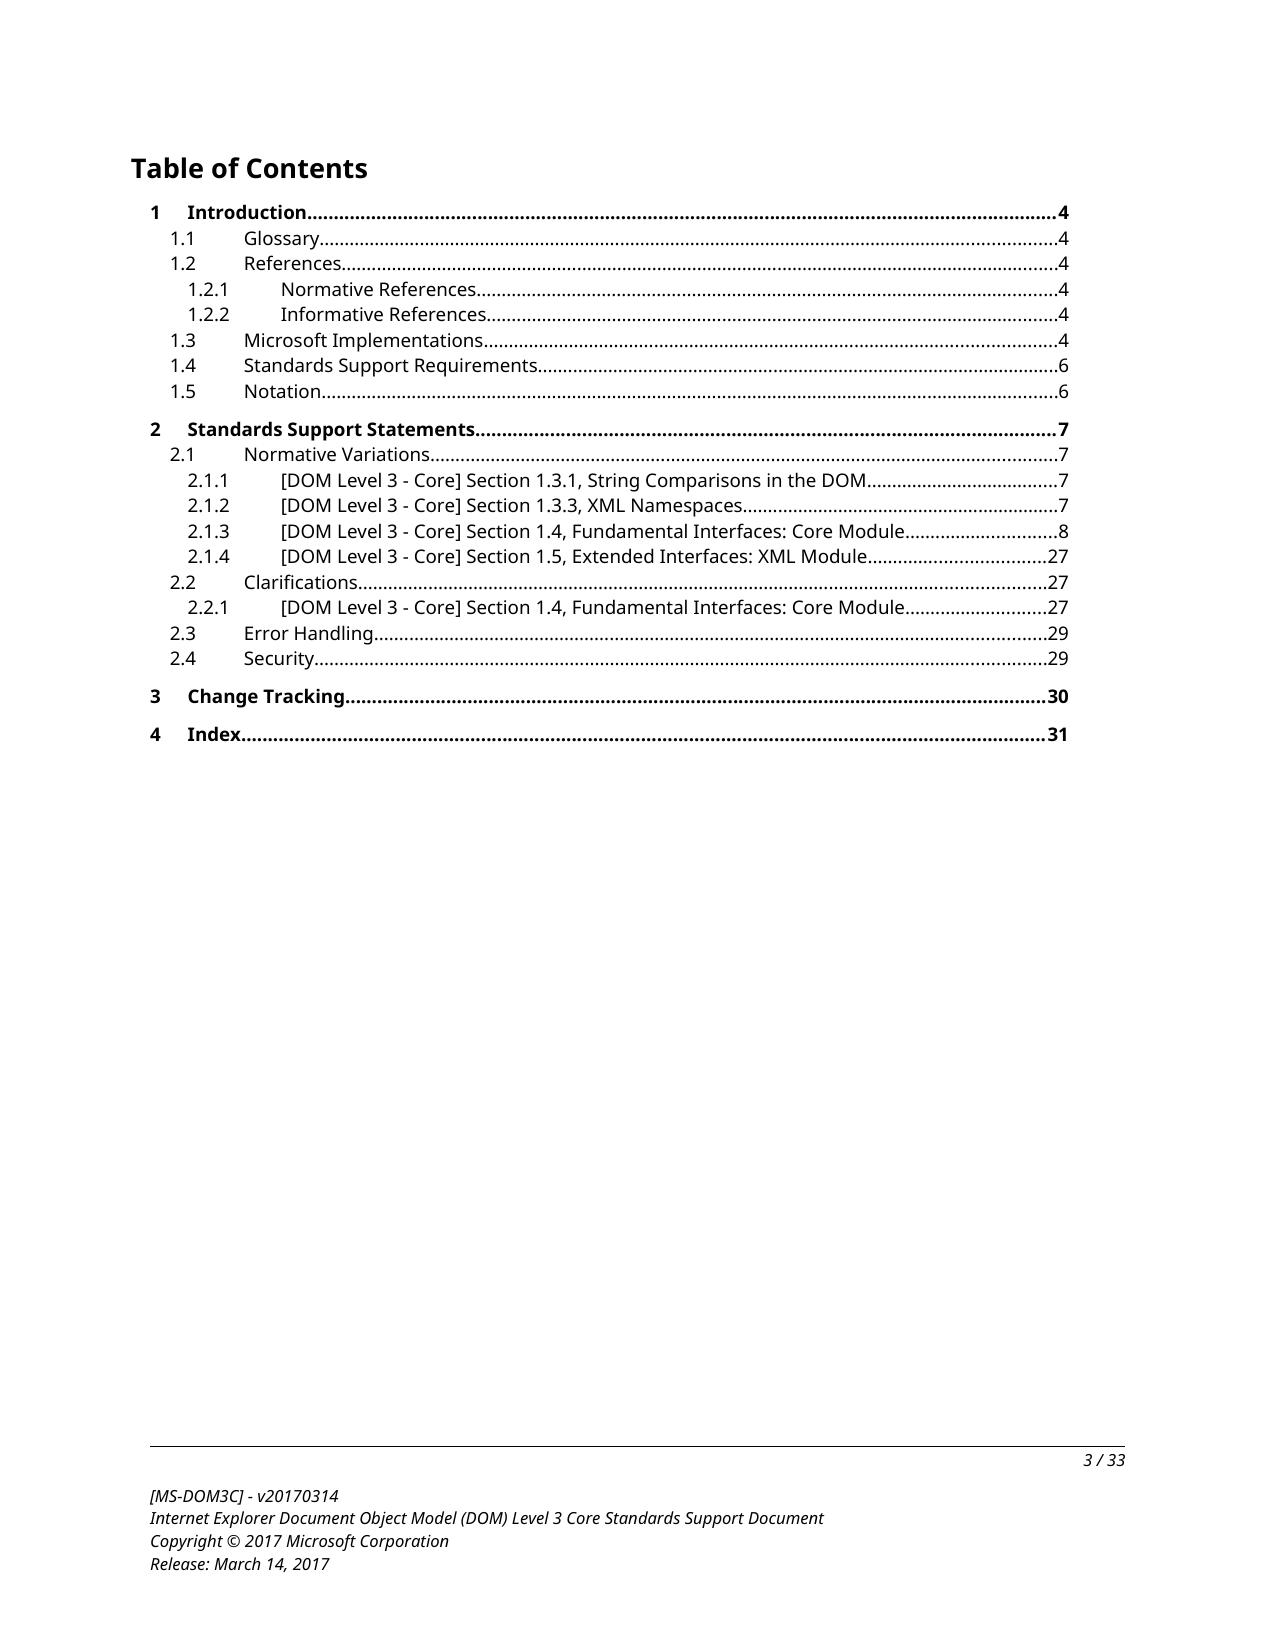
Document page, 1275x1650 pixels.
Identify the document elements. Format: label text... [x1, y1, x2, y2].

text 1.2.1 Normative References 4 [187, 276, 1078, 301]
text 2.3 Error Handling 29 [169, 620, 1078, 646]
text 1.1 Glossary 4 [169, 225, 1078, 250]
text 1 Introduction 4 [150, 199, 1078, 225]
text 3 Change Tracking 30 [150, 684, 1078, 709]
text 1.2.2 Informative References 4 [187, 301, 1078, 327]
text 1.3 Microsoft Implementations 4 [169, 327, 1078, 352]
text 2 Standards Support Statements 7 [150, 416, 1078, 442]
text 2.2 Clarifications 27 [169, 569, 1078, 595]
text 1.4 Standards Support Requirements 6 [169, 352, 1078, 378]
text 2.2.1 [DOM Level 3 - Core] Section 1.4, Fundamental Interfaces: Core Module 27 [187, 595, 1078, 620]
text 4 Index 31 [150, 722, 1078, 747]
text 2.1.1 [DOM Level 3 - Core] Section 1.3.1, String Comparisons in the DOM 7 [187, 467, 1078, 493]
text 2.1.3 [DOM Level 3 - Core] Section 1.4, Fundamental Interfaces: Core Module 8 [187, 518, 1078, 544]
text 2.1.2 [DOM Level 3 - Core] Section 1.3.3, XML Namespaces 7 [187, 493, 1078, 518]
text 2.1 Normative Variations 7 [169, 442, 1078, 467]
text 2.4 Security 29 [169, 646, 1078, 671]
text 1.5 Notation 6 [169, 378, 1078, 403]
text 2.1.4 [DOM Level 3 - Core] Section 1.5, Extended Interfaces: XML Module 27 [187, 544, 1078, 569]
subtitle Table of Contents [131, 150, 1125, 187]
text 1.2 References 4 [169, 250, 1078, 276]
